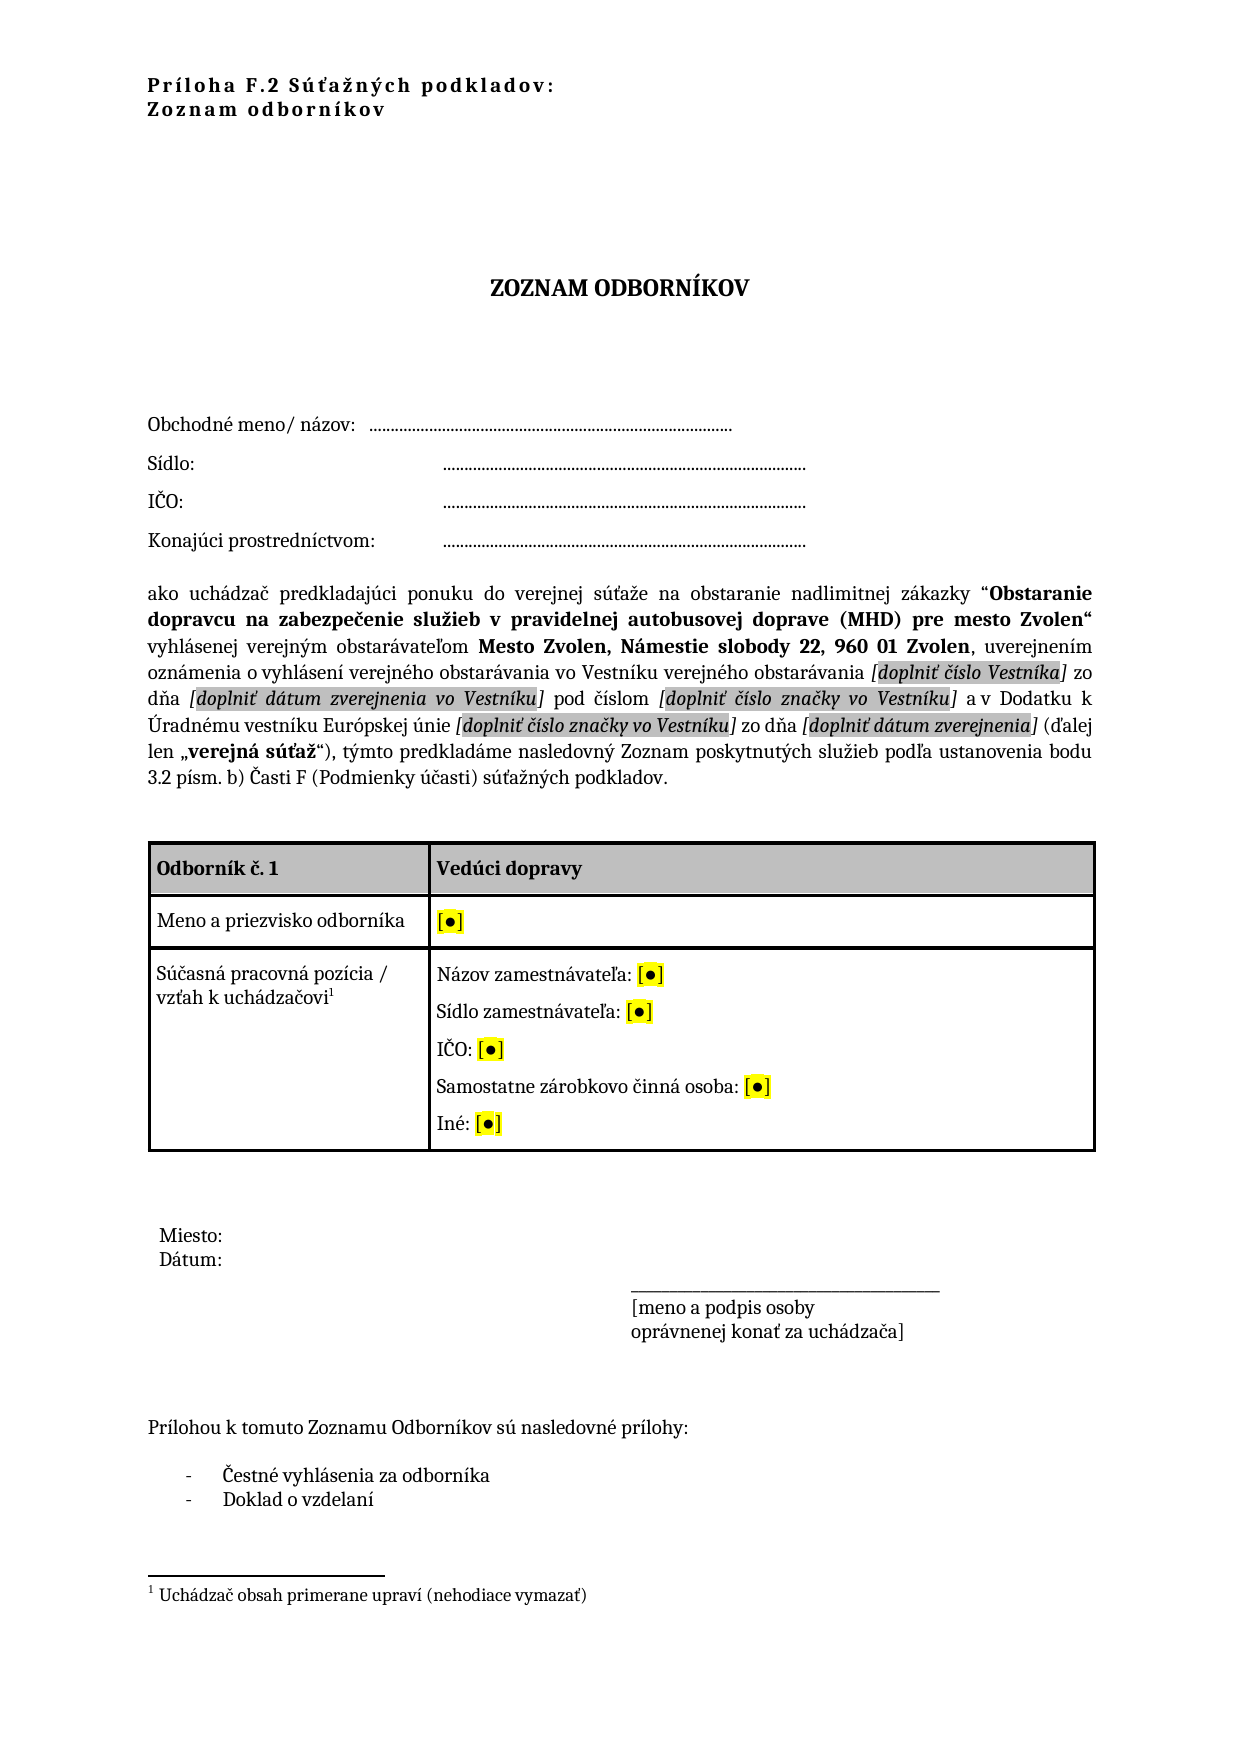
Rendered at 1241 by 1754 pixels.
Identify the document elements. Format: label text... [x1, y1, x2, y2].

table_header Odborník č. 1 [151, 845, 428, 893]
table_cell Súčasná pracovná pozícia / vzťah k uchádzačovi [151, 950, 428, 1148]
table_cell Názov zamestnávateľa: [●] Sídlo zamestnávateľa: [●] IČO: [●] Samostatne zárobkovo činná osoba: [●] Iné: [●] [431, 950, 1093, 1148]
text ako uchádzač predkladajúci ponuku do verejnej súťaže na obstaranie nadlimitnej zákazky “Obstaranie dopravcu na zabezpečenie služieb v pravidelnej autobusovej doprave (MHD) pre mesto Zvolen“ vyhlásenej verejným obstarávateľom Mesto Zvolen, Námestie slobody 22, 960 01 Zvolen, uverejnením oznámenia o vyhlásení verejného obstarávania vo Vestníku verejného obstarávania [doplniť číslo Vestníka] zo dňa [doplniť dátum zverejnenia vo Vestníku] pod číslom [doplniť číslo značky vo Vestníku] a v Dodatku k Úradnému vestníku Európskej únie [doplniť číslo značky vo Vestníku] zo dňa [doplniť dátum zverejnenia] (ďalej len „verejná súťaž“), týmto predkladáme nasledovný Zoznam poskytnutých služieb podľa ustanovenia bodu 3.2 písm. b) Časti F (Podmienky účasti) súťažných podkladov. [148, 582, 1093, 790]
text IČO: ..................................................................................... [148, 490, 1093, 514]
list Doklad o vzdelaní [185, 1487, 1093, 1511]
table_header Vedúci dopravy [431, 845, 1093, 893]
text Sídlo: ..................................................................................... [148, 451, 1093, 475]
table_header ________________________________________ [meno a podpis osoby oprávnenej konať za uchádzača] [620, 1200, 1092, 1367]
text Prílohou k tomuto Zoznamu Odborníkov sú nasledovné prílohy: [148, 1415, 1093, 1439]
table_header Miesto: Dátum: [148, 1200, 619, 1367]
text Zoznam odborníkov [148, 273, 1093, 302]
table_cell Meno a priezvisko odborníka [151, 897, 428, 946]
list Čestné vyhlásenia za odborníka [185, 1463, 1093, 1487]
table_cell [●] [431, 897, 1093, 946]
text Obchodné meno/ názov: ..................................................................................... [148, 412, 1093, 436]
text Konajúci prostredníctvom: ..................................................................................... [148, 529, 1093, 553]
